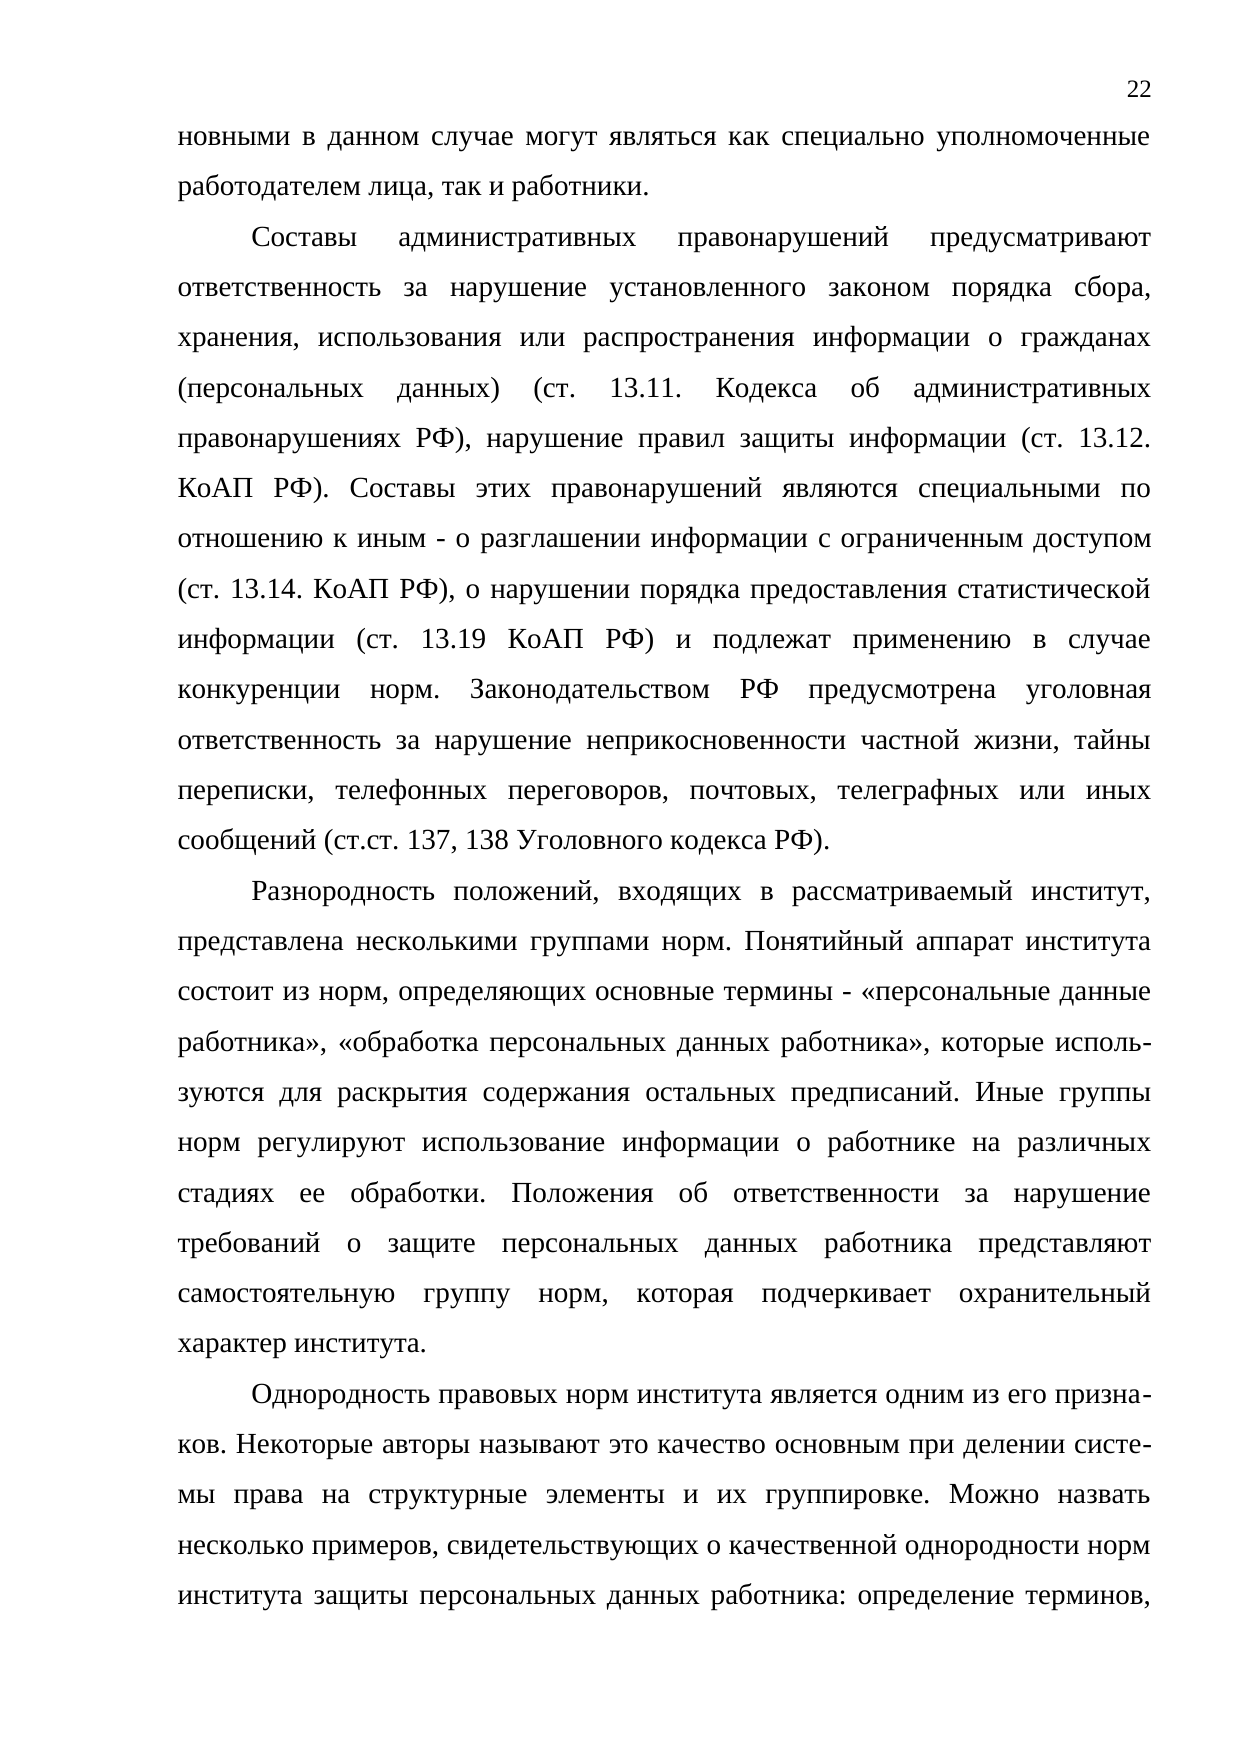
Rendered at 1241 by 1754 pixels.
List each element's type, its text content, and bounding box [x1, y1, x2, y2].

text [177, 1376, 1152, 1611]
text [177, 118, 1152, 202]
text Разнородность положений, входящих в рассматриваемый институт, представлена несколькими группами норм. Понятийный аппарат института состоит из норм, определяющих основные термины - «персональные данные работника», «обработка персональных данных работника», которые используются для раскрытия содержания остальных предписаний. Иные группы норм регулируют использование информации о работнике на различных стадиях ее обработки. Положения об ответственности за нарушение требований о защите персональных данных работника представляют самостоятельную группу норм, которая подчеркивает охранительный характер института. [177, 873, 1152, 1359]
text Составы административных правонарушений предусматривают ответственность за нарушение установленного законом порядка сбора, хранения, использования или распространения информации о гражданах (персональных данных) (ст. 13.11. Кодекса об административных правонарушениях РФ), нарушение правил защиты информации (ст. 13.12. КоАП РФ). Составы этих правонарушений являются специальными по отношению к иным - о разглашении информации с ограниченным доступом (ст. 13.14. КоАП РФ), о нарушении порядка предоставления статистической информации (ст. 13.19 КоАП РФ) и подлежат применению в случае конкуренции норм. Законодательством РФ предусмотрена уголовная ответственность за нарушение неприкосновенности частной жизни, тайны переписки, телефонных переговоров, почтовых, телеграфных или иных сообщений (ст.ст. 137, 138 Уголовного кодекса РФ). [177, 219, 1152, 856]
